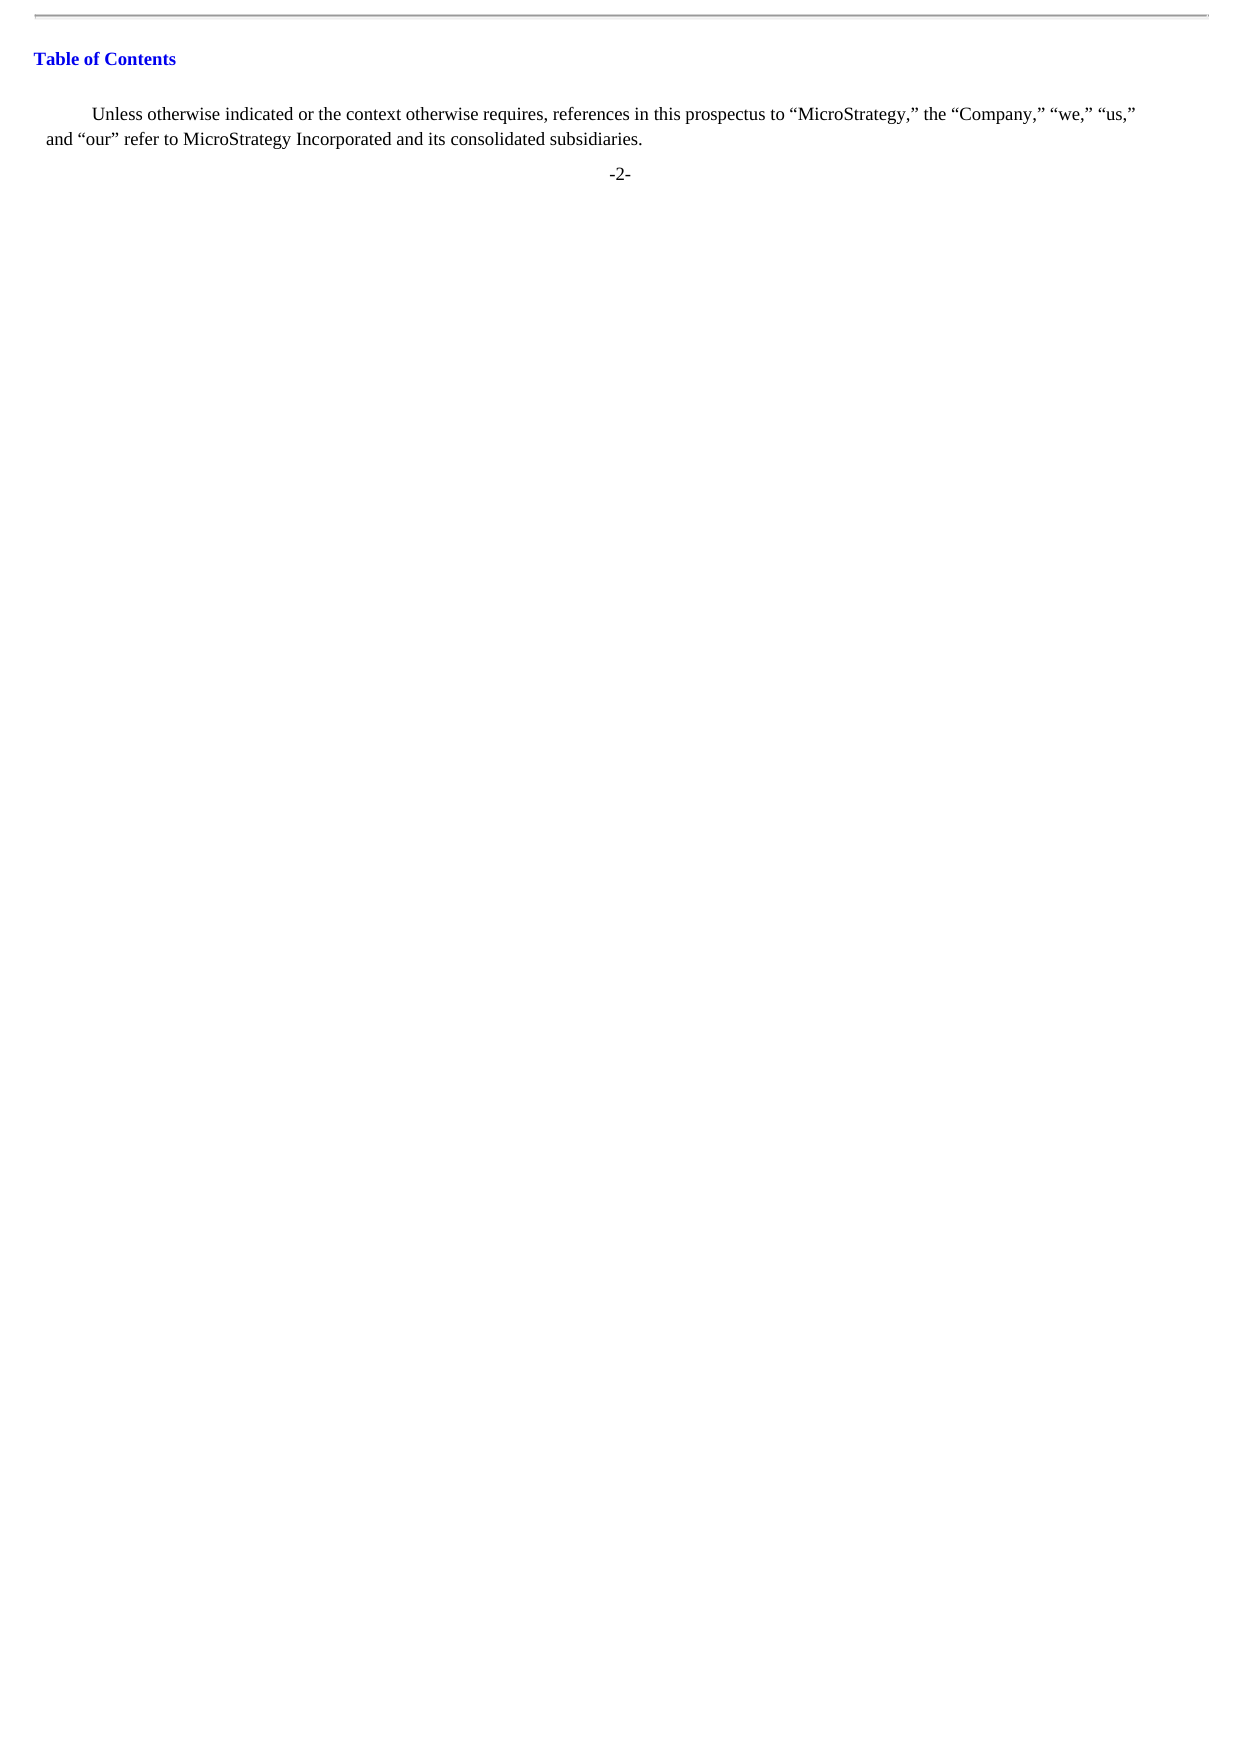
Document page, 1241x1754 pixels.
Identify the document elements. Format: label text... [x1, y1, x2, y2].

text Table of Contents [33, 47, 1167, 69]
text -2- [33, 163, 1207, 184]
text Unless otherwise indicated or the context otherwise requires, references in this prospectus to “MicroStrategy,” the “Company,” “we,” “us,” and “our” refer to MicroStrategy Incorporated and its consolidated subsidiaries. [46, 103, 1167, 149]
picture [32, 14, 1209, 21]
